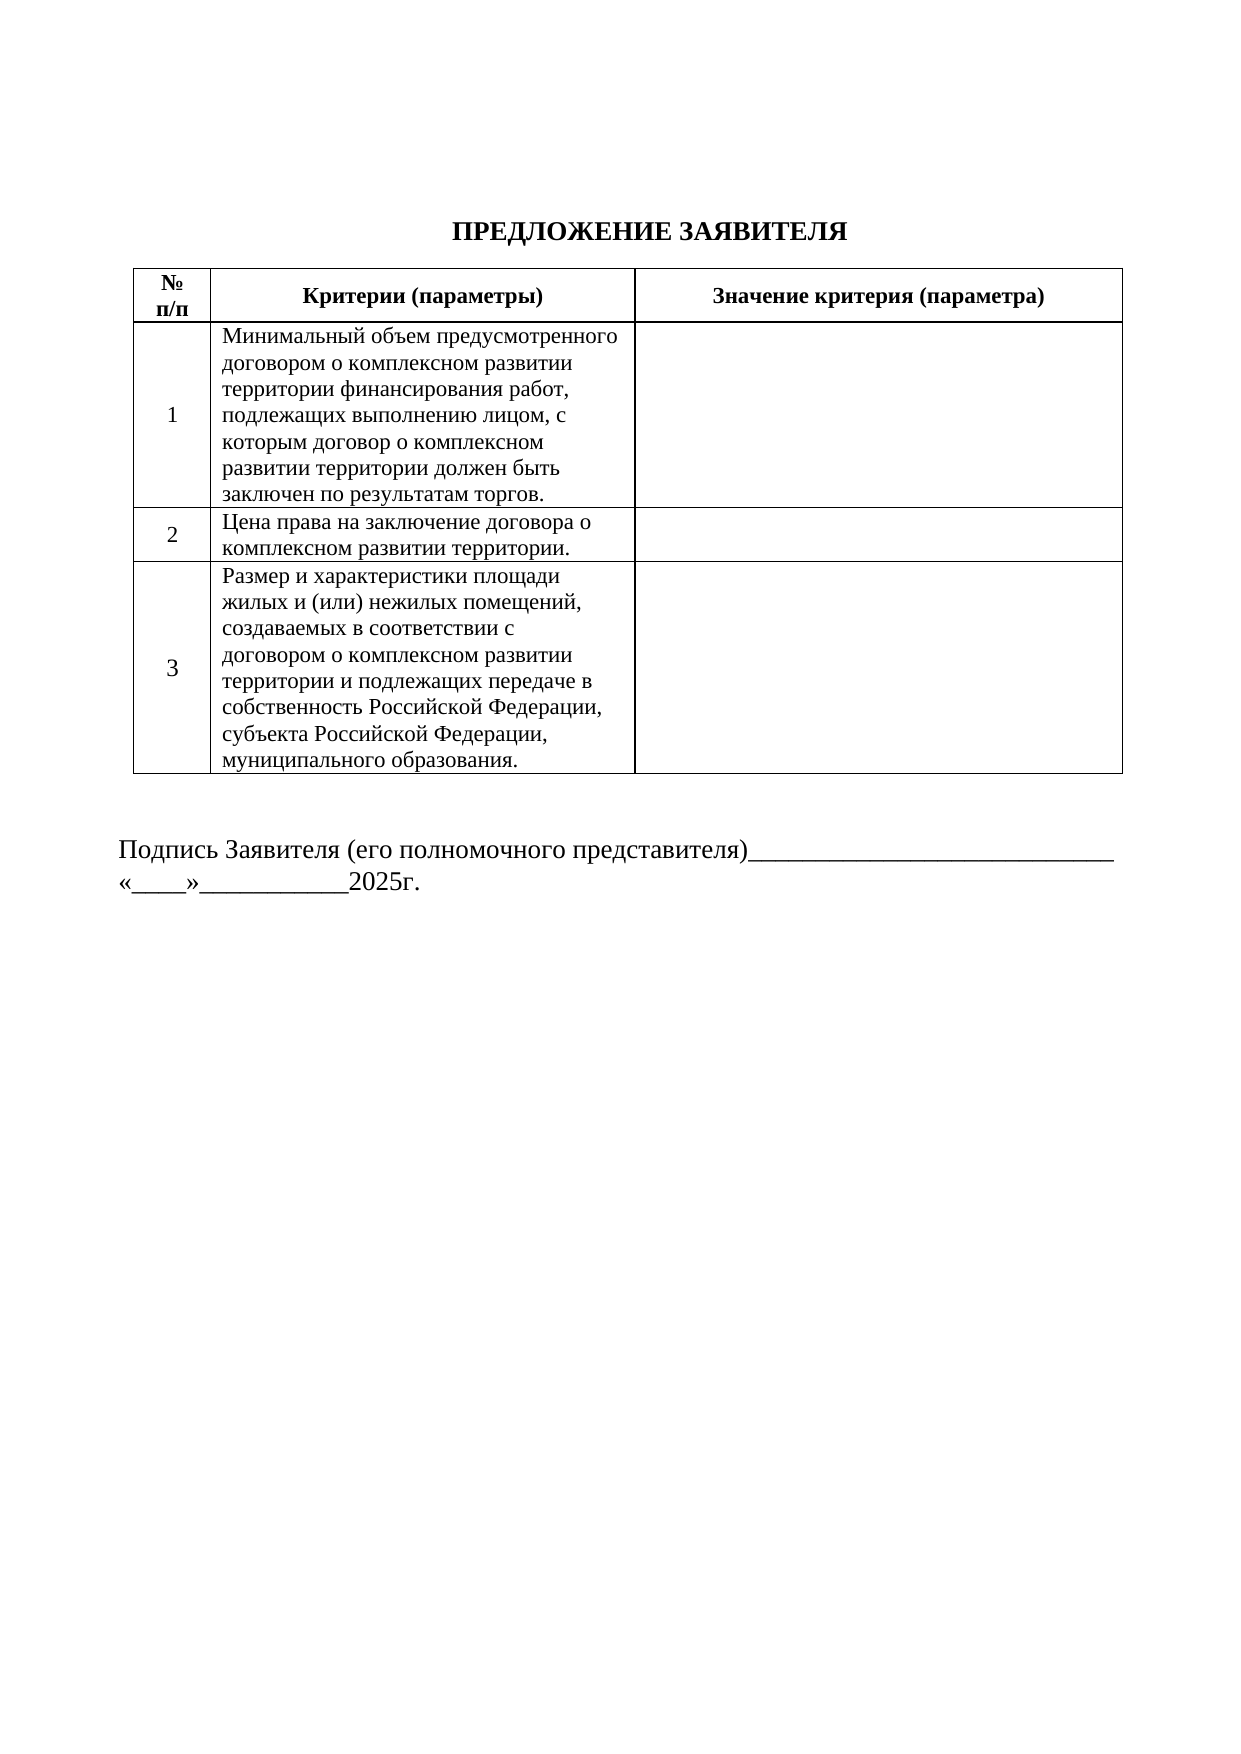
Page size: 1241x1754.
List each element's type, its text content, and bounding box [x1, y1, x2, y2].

table_header № п/п [134, 269, 210, 321]
table_cell Минимальный объем предусмотренного договором о комплексном развитии территории финансирования работ, подлежащих выполнению лицом, с которым договор о комплексном развитии территории должен быть заключен по результатам торгов. [211, 323, 634, 507]
table_cell [636, 562, 1122, 772]
text ПРЕДЛОЖЕНИЕ ЗАЯВИТЕЛЯ [117, 215, 1181, 246]
table_cell Размер и характеристики площади жилых и (или) нежилых помещений, создаваемых в соответствии с договором о комплексном развитии территории и подлежащих передаче в собственность Российской Федерации, субъекта Российской Федерации, муниципального образования. [211, 562, 634, 772]
text «____»___________2025г. [118, 864, 1181, 896]
table_cell 2 [134, 508, 210, 561]
table_header Критерии (параметры) [211, 269, 634, 321]
table_cell [636, 323, 1122, 507]
table_cell 3 [134, 562, 210, 772]
table_cell Цена права на заключение договора о комплексном развитии территории. [211, 508, 634, 561]
text Подпись Заявителя (его полномочного представителя)___________________________ [118, 833, 1181, 864]
table_cell [636, 508, 1122, 561]
table_header Значение критерия (параметра) [636, 269, 1122, 321]
table_cell 1 [134, 323, 210, 507]
